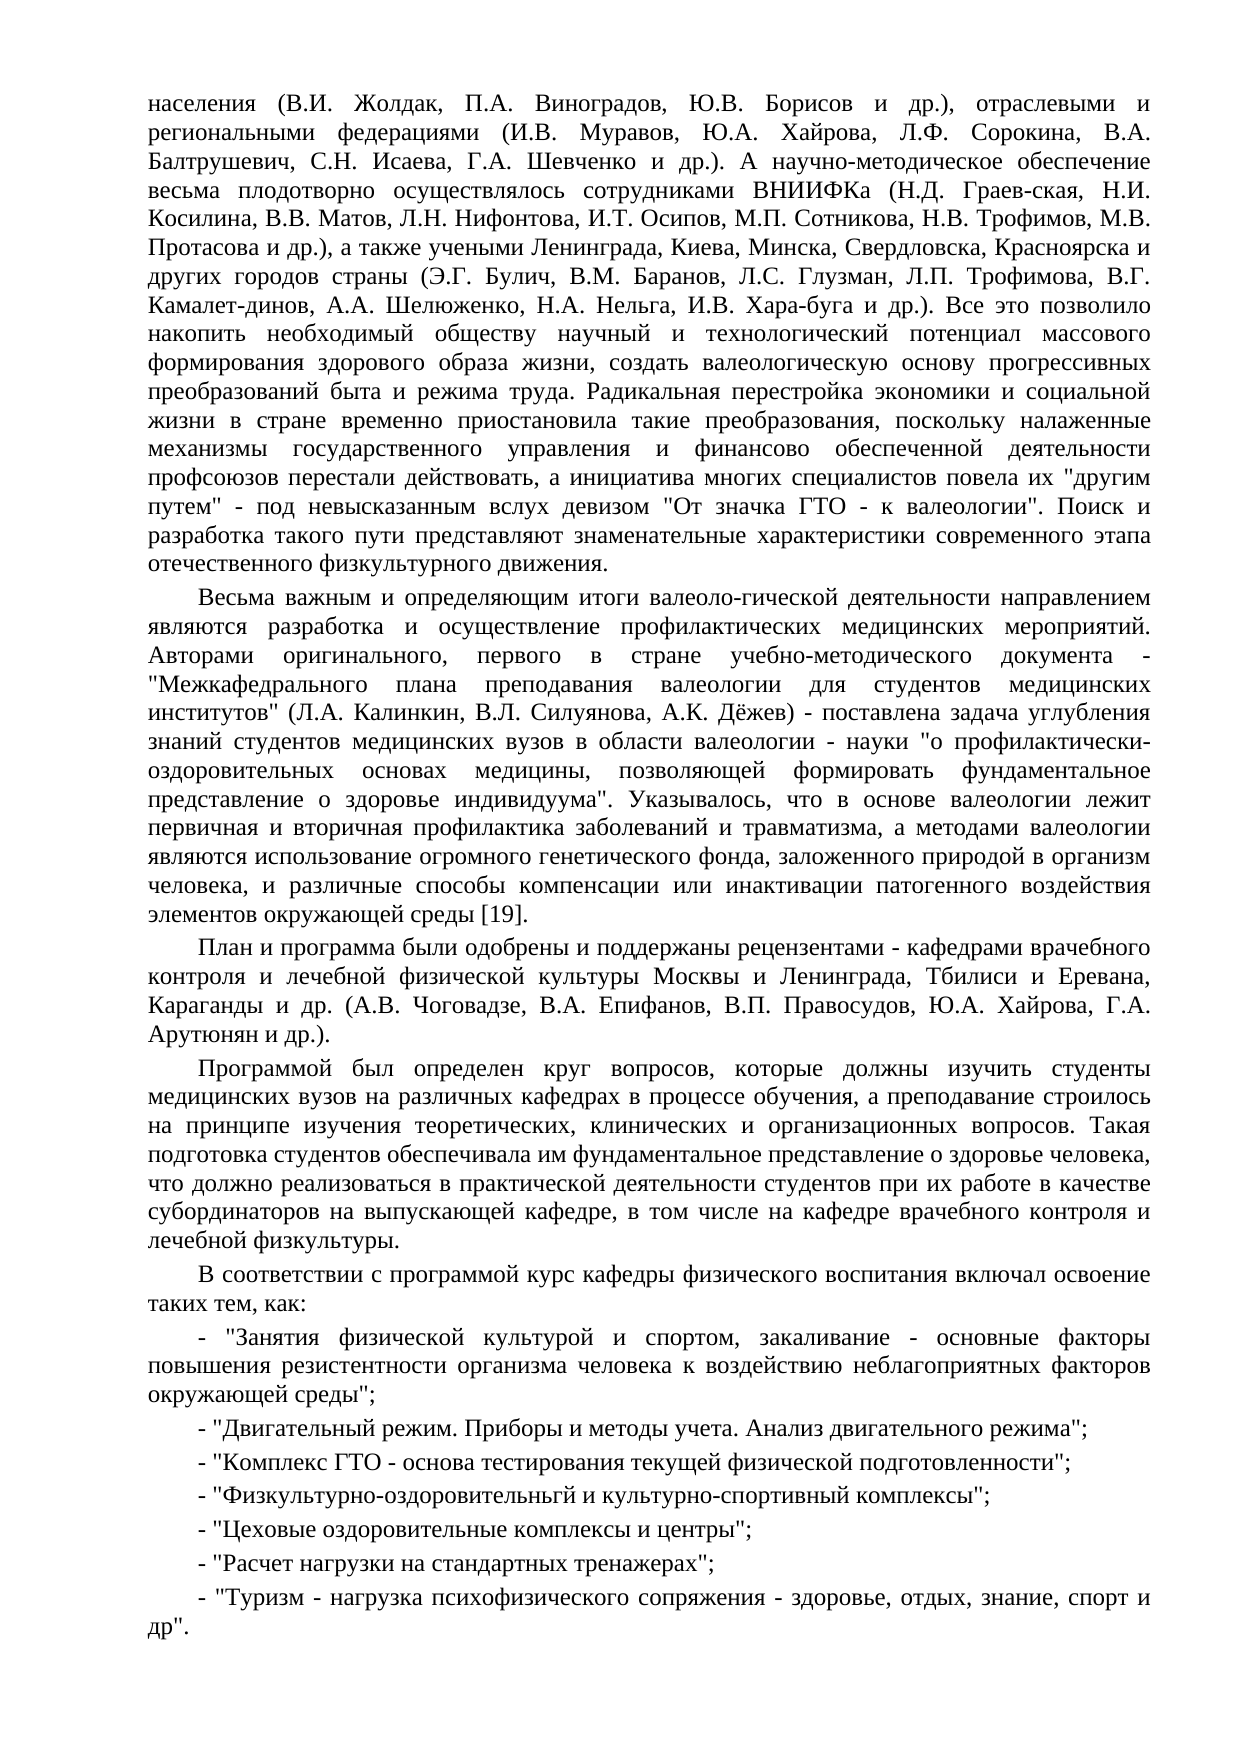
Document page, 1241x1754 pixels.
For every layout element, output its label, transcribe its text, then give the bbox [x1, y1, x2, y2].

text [148, 88, 1152, 577]
text - "Цеховые оздоровительные комплексы и центры"; [148, 1514, 1152, 1543]
text - "Комплекс ГТО - основа тестирования текущей физической подготовленности"; [148, 1447, 1152, 1476]
text В соответствии с программой курс кафедры физического воспитания включал освоение таких тем, как: [148, 1259, 1152, 1316]
text - "Физкультурно-оздоровительньгй и культурно-спортивный комплексы"; [148, 1481, 1152, 1509]
text Программой был определен круг вопросов, которые должны изучить студенты медицинских вузов на различных кафедрах в процессе обучения, а преподавание строилось на принципе изучения теоретических, клинических и организационных вопросов. Такая подготовка студентов обеспечивала им фундаментальное представление о здоровье человека, что должно реализоваться в практической деятельности студентов при их работе в качестве субординаторов на выпускающей кафедре, в том числе на кафедре врачебного контроля и лечебной физкультуры. [148, 1053, 1152, 1254]
text - "Туризм - нагрузка психофизического сопряжения - здоровье, отдых, знание, спорт и др". [148, 1582, 1152, 1640]
text - "Расчет нагрузки на стандартных тренажерах"; [148, 1548, 1152, 1577]
text - "Занятия физической культурой и спортом, закаливание - основные факторы повышения резистентности организма человека к воздействию неблагоприятных факторов окружающей среды"; [148, 1322, 1152, 1408]
text - "Двигательный режим. Приборы и методы учета. Анализ двигательного режима"; [148, 1413, 1152, 1442]
text План и программа были одобрены и поддержаны рецензентами - кафедрами врачебного контроля и лечебной физической культуры Москвы и Ленинграда, Тбилиси и Еревана, Караганды и др. (А.В. Чоговадзе, В.А. Епифанов, В.П. Правосудов, Ю.А. Хайрова, Г.А. Арутюнян и др.). [148, 932, 1152, 1047]
text Весьма важным и определяющим итоги валеоло-гической деятельности направлением являются разработка и осуществление профилактических медицинских мероприятий. Авторами оригинального, первого в стране учебно-методического документа - "Межкафедрального плана преподавания валеологии для студентов медицинских институтов" (Л.А. Калинкин, В.Л. Силуянова, А.К. Дёжев) - поставлена задача углубления знаний студентов медицинских вузов в области валеологии - науки "о профилактически-оздоровительных основах медицины, позволяющей формировать фундаментальное представление о здоровье индивидуума". Указывалось, что в основе валеологии лежит первичная и вторичная профилактика заболеваний и травматизма, а методами валеологии являются использование огромного генетического фонда, заложенного природой в организм человека, и различные способы компенсации или инактивации патогенного воздействия элементов окружающей среды [19]. [148, 582, 1152, 927]
